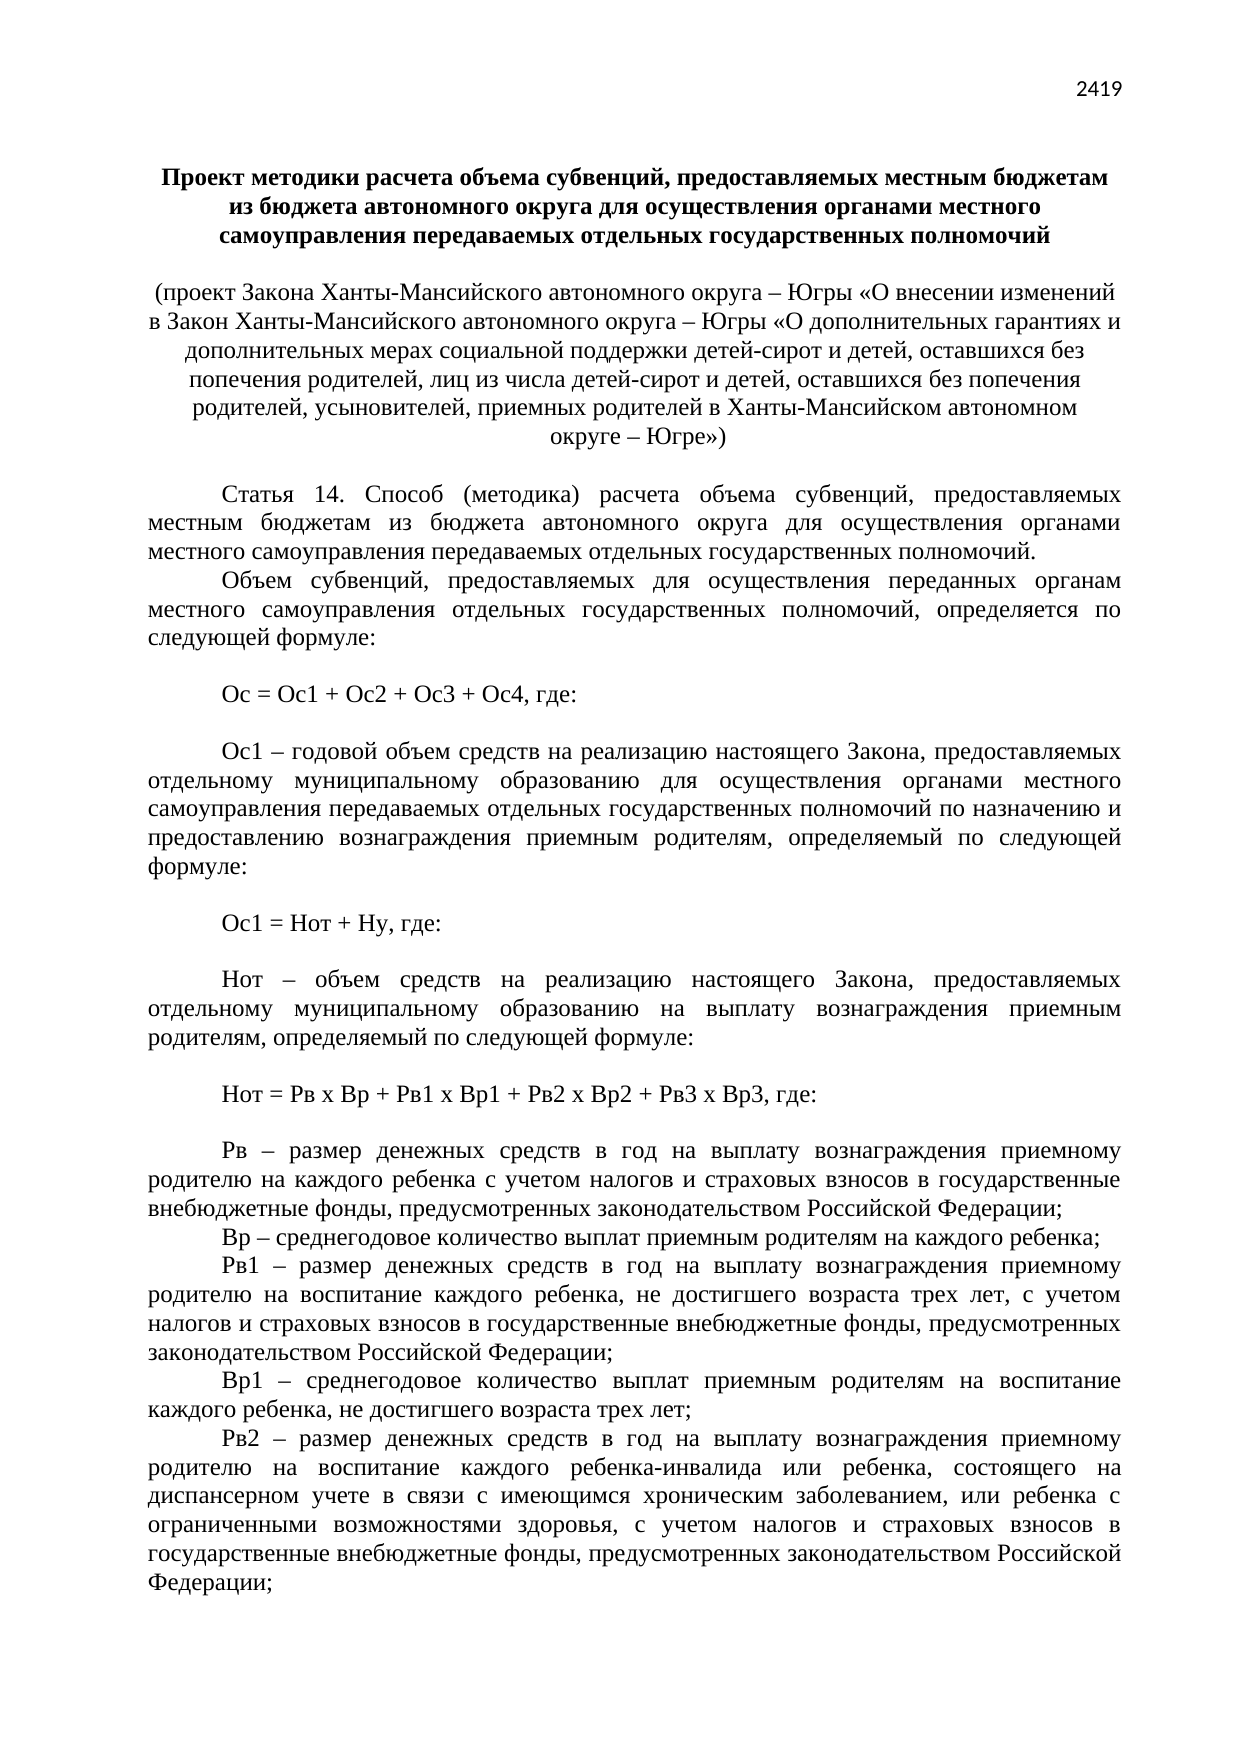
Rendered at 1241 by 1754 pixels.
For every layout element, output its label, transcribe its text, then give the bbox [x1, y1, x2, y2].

text Рв2 – размер денежных средств в год на выплату вознаграждения приемному родителю на воспитание каждого ребенка-инвалида или ребенка, состоящего на диспансерном учете в связи с имеющимся хроническим заболеванием, или ребенка с ограниченными возможностями здоровья, с учетом налогов и страховых взносов в государственные внебюджетные фонды, предусмотренных законодательством Российской Федерации; [148, 1423, 1122, 1596]
text Нот = Рв x Вр + Рв1 x Вр1 + Рв2 x Вр2 + Рв3 x Вр3, где: [148, 1079, 1122, 1107]
text Нот – объем средств на реализацию настоящего Закона, предоставляемых отдельному муниципальному образованию на выплату вознаграждения приемным родителям, определяемый по следующей формуле: [148, 964, 1122, 1051]
text Рв1 – размер денежных средств в год на выплату вознаграждения приемному родителю на воспитание каждого ребенка, не достигшего возраста трех лет, с учетом налогов и страховых взносов в государственные внебюджетные фонды, предусмотренных законодательством Российской Федерации; [148, 1251, 1122, 1366]
text Вр1 – среднегодовое количество выплат приемным родителям на воспитание каждого ребенка, не достигшего возраста трех лет; [148, 1366, 1122, 1423]
text Ос1 = Нот + Ну, где: [148, 908, 1122, 936]
text Ос = Ос1 + Ос2 + Ос3 + Ос4, где: [148, 679, 1122, 708]
text Рв – размер денежных средств в год на выплату вознаграждения приемному родителю на каждого ребенка с учетом налогов и страховых взносов в государственные внебюджетные фонды, предусмотренных законодательством Российской Федерации; [148, 1136, 1122, 1222]
text Ос1 – годовой объем средств на реализацию настоящего Закона, предоставляемых отдельному муниципальному образованию для осуществления органами местного самоуправления передаваемых отдельных государственных полномочий по назначению и предоставлению вознаграждения приемным родителям, определяемый по следующей формуле: [148, 736, 1122, 880]
text Проект методики расчета объема субвенций, предоставляемых местным бюджетам из бюджета автономного округа для осуществления органами местного самоуправления передаваемых отдельных государственных полномочий [148, 162, 1122, 249]
text Объем субвенций, предоставляемых для осуществления переданных органам местного самоуправления отдельных государственных полномочий, определяется по следующей формуле: [148, 565, 1122, 651]
text Вр – среднегодовое количество выплат приемным родителям на каждого ребенка; [148, 1222, 1122, 1251]
text Статья 14. Способ (методика) расчета объема субвенций, предоставляемых местным бюджетам из бюджета автономного округа для осуществления органами местного самоуправления передаваемых отдельных государственных полномочий. [148, 479, 1122, 565]
text округе – Югре») [148, 421, 1122, 450]
text (проект Закона Ханты-Мансийского автономного округа – Югры «О внесении изменений в Закон Ханты-Мансийского автономного округа – Югры «О дополнительных гарантиях и дополнительных мерах социальной поддержки детей-сирот и детей, оставшихся без попечения родителей, лиц из числа детей-сирот и детей, оставшихся без попечения родителей, усыновителей, приемных родителей в Ханты-Мансийском автономном [148, 277, 1122, 421]
